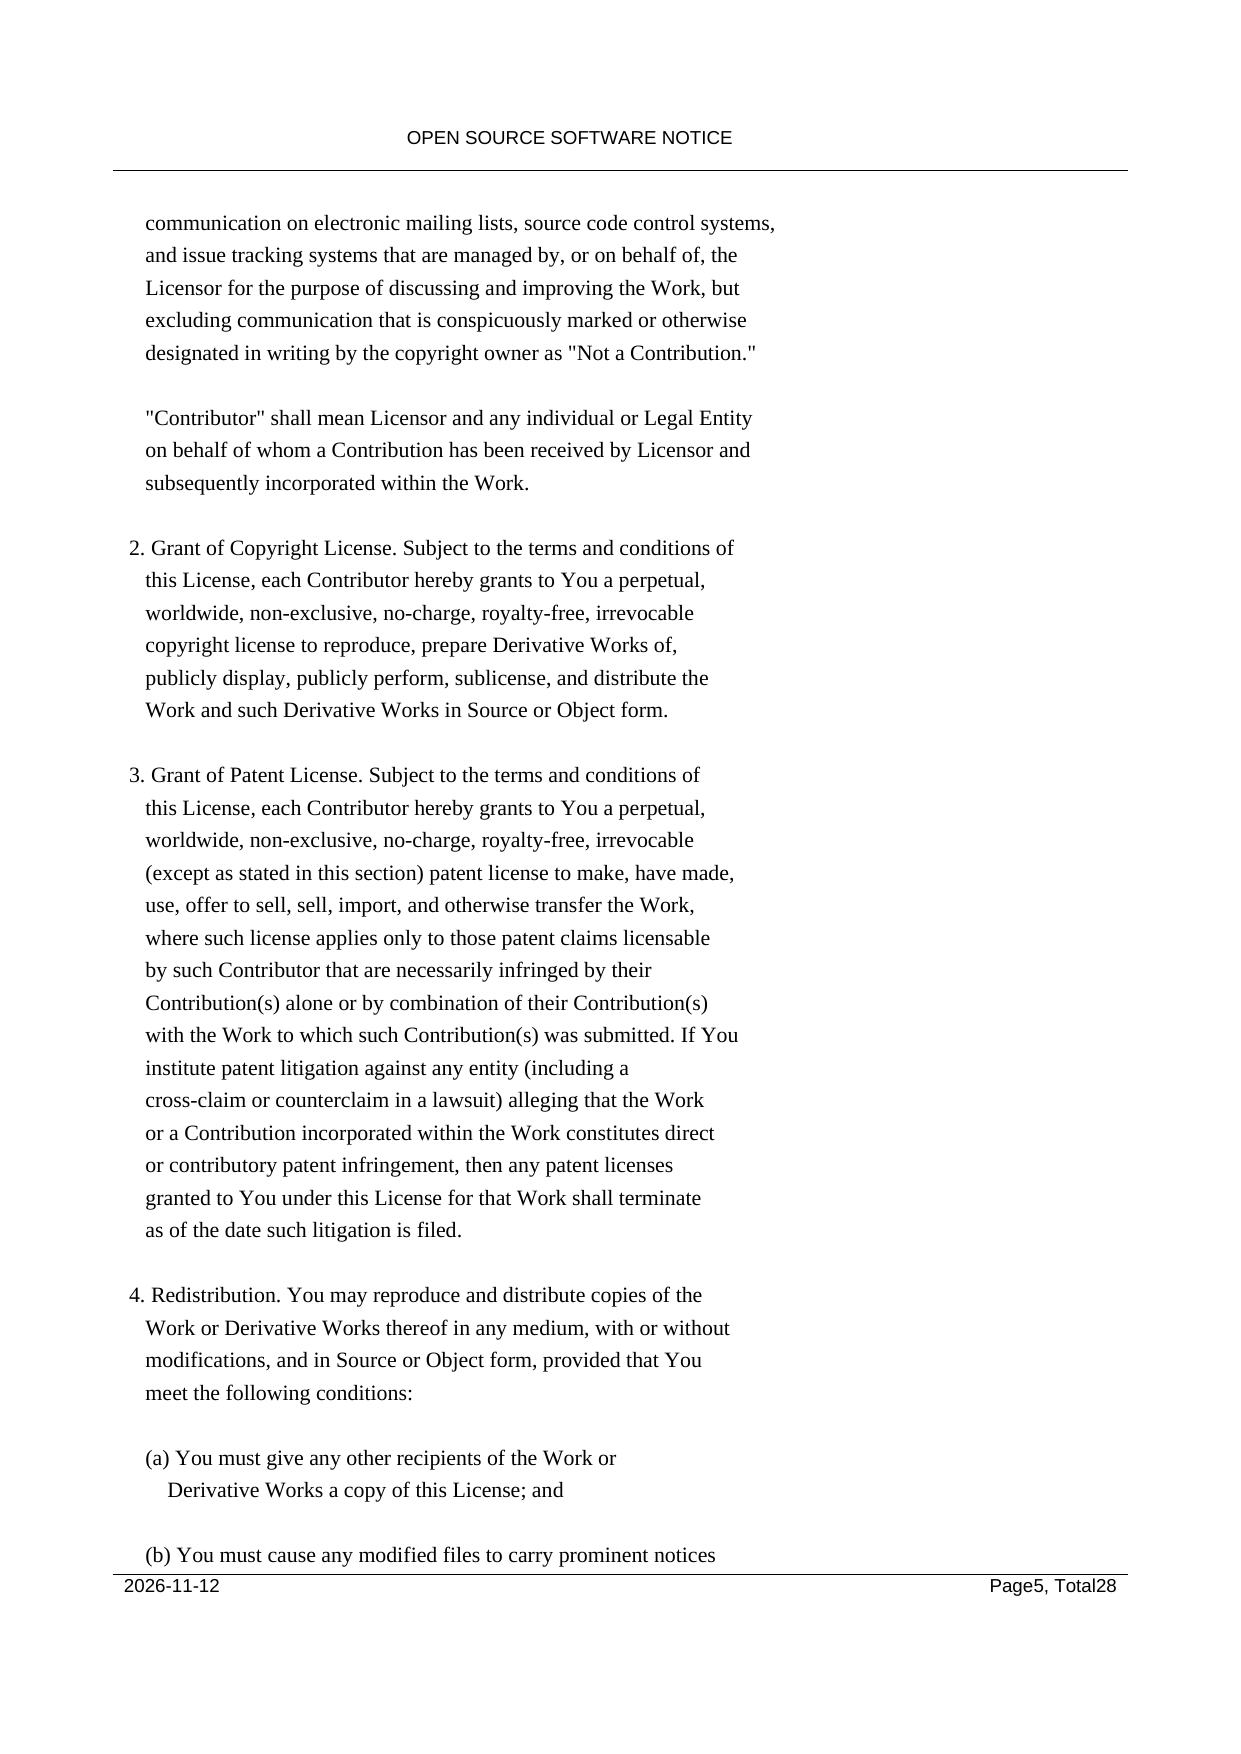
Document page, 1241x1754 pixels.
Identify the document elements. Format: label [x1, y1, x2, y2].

text [112, 206, 1128, 1571]
